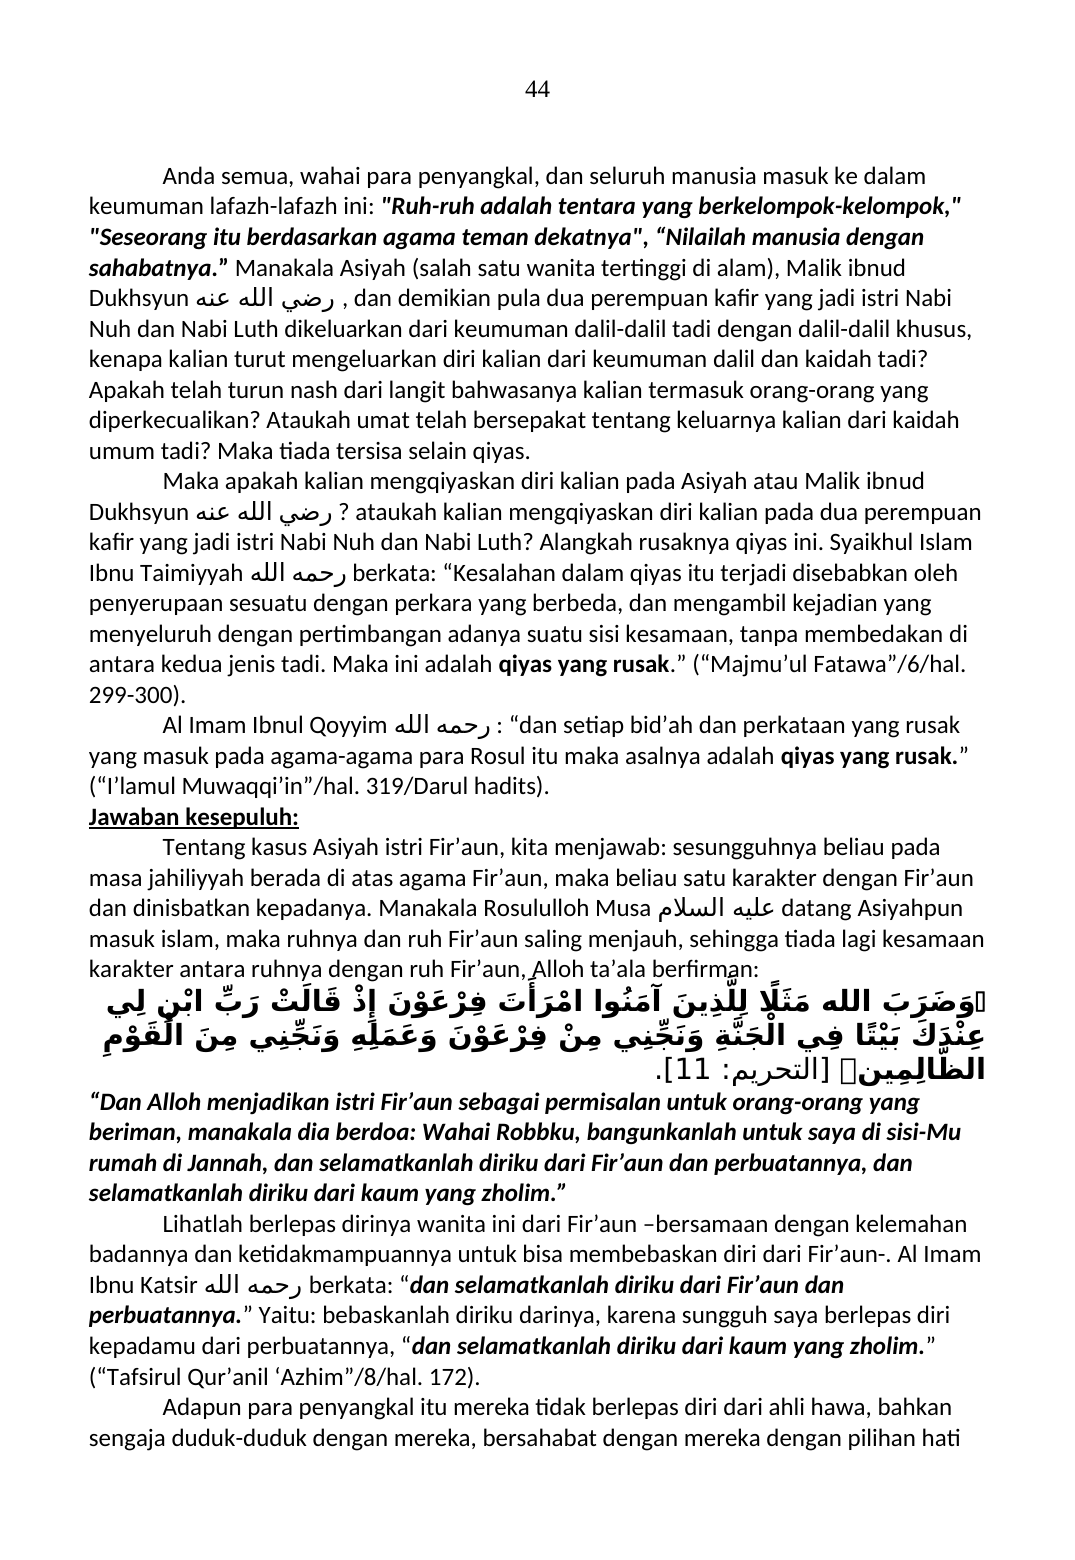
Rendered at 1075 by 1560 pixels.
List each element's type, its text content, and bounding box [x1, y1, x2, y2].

text Tentang kasus Asiyah istri Fir’aun, kita menjawab: sesungguhnya beliau pada masa jahiliyyah berada di atas agama Fir’aun, maka beliau satu karakter dengan Fir’aun dan dinisbatkan kepadanya. Manakala Rosululloh Musa عليه السلام datang Asiyahpun masuk islam, maka ruhnya dan ruh Fir’aun saling menjauh, sehingga tiada lagi kesamaan karakter antara ruhnya dengan ruh Fir’aun, Alloh ta’ala berfirman: [89, 832, 986, 984]
text Jawaban kesepuluh: [89, 801, 986, 832]
text وَضَرَبَ الله مَثَلًا لِلَّذِينَ آمَنُوا امْرَأَتَ فِرْعَوْنَ إِذْ قَالَتْ رَبِّ ابْنِ لِي عِنْدَكَ بَيْتًا فِي الْجَنَّةِ وَنَجِّنِي مِنْ فِرْعَوْنَ وَعَمَلِهِ وَنَجِّنِي مِنَ الْقَوْمِ الظَّالِمِين [التحريم: 11]. [89, 984, 986, 1086]
text Lihatlah berlepas dirinya wanita ini dari Fir’aun –bersamaan dengan kelemahan badannya dan ketidakmampuannya untuk bisa membebaskan diri dari Fir’aun-. Al Imam Ibnu Katsir رحمه الله berkata: “dan selamatkanlah diriku dari Fir’aun dan perbuatannya.” Yaitu: bebaskanlah diriku darinya, karena sungguh saya berlepas diri kepadamu dari perbuatannya, “dan selamatkanlah diriku dari kaum yang zholim.” (“Tafsirul Qur’anil ‘Azhim”/8/hal. 172). [89, 1208, 986, 1391]
text Anda semua, wahai para penyangkal, dan seluruh manusia masuk ke dalam keumuman lafazh-lafazh ini: "Ruh-ruh adalah tentara yang berkelompok-kelompok," [89, 160, 986, 221]
text Maka apakah kalian mengqiyaskan diri kalian pada Asiyah atau Malik ibnud Dukhsyun رضي الله عنه ? ataukah kalian mengqiyaskan diri kalian pada dua perempuan kafir yang jadi istri Nabi Nuh dan Nabi Luth? Alangkah rusaknya qiyas ini. Syaikhul Islam Ibnu Taimiyyah رحمه الله berkata: “Kesalahan dalam qiyas itu terjadi disebabkan oleh penyerupaan sesuatu dengan perkara yang berbeda, dan mengambil kejadian yang menyeluruh dengan pertimbangan adanya suatu sisi kesamaan, tanpa membedakan di antara kedua jenis tadi. Maka ini adalah qiyas yang rusak.” (“Majmu’ul Fatawa”/6/hal. 299-300). [89, 465, 986, 709]
text Al Imam Ibnul Qoyyim رحمه الله : “dan setiap bid’ah dan perkataan yang rusak yang masuk pada agama-agama para Rosul itu maka asalnya adalah qiyas yang rusak.” (“I’lamul Muwaqqi’in”/hal. 319/Darul hadits). [89, 709, 986, 801]
text "Seseorang itu berdasarkan agama teman dekatnya", “Nilailah manusia dengan sahabatnya.” Manakala Asiyah (salah satu wanita tertinggi di alam), Malik ibnud Dukhsyun رضي الله عنه , dan demikian pula dua perempuan kafir yang jadi istri Nabi Nuh dan Nabi Luth dikeluarkan dari keumuman dalil-dalil tadi dengan dalil-dalil khusus, kenapa kalian turut mengeluarkan diri kalian dari keumuman dalil dan kaidah tadi? Apakah telah turun nash dari langit bahwasanya kalian termasuk orang-orang yang diperkecualikan? Ataukah umat telah bersepakat tentang keluarnya kalian dari kaidah umum tadi? Maka tiada tersisa selain qiyas. [89, 221, 986, 465]
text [89, 1391, 986, 1452]
text “Dan Alloh menjadikan istri Fir’aun sebagai permisalan untuk orang-orang yang beriman, manakala dia berdoa: Wahai Robbku, bangunkanlah untuk saya di sisi-Mu rumah di Jannah, dan selamatkanlah diriku dari Fir’aun dan perbuatannya, dan selamatkanlah diriku dari kaum yang zholim.” [89, 1086, 986, 1208]
